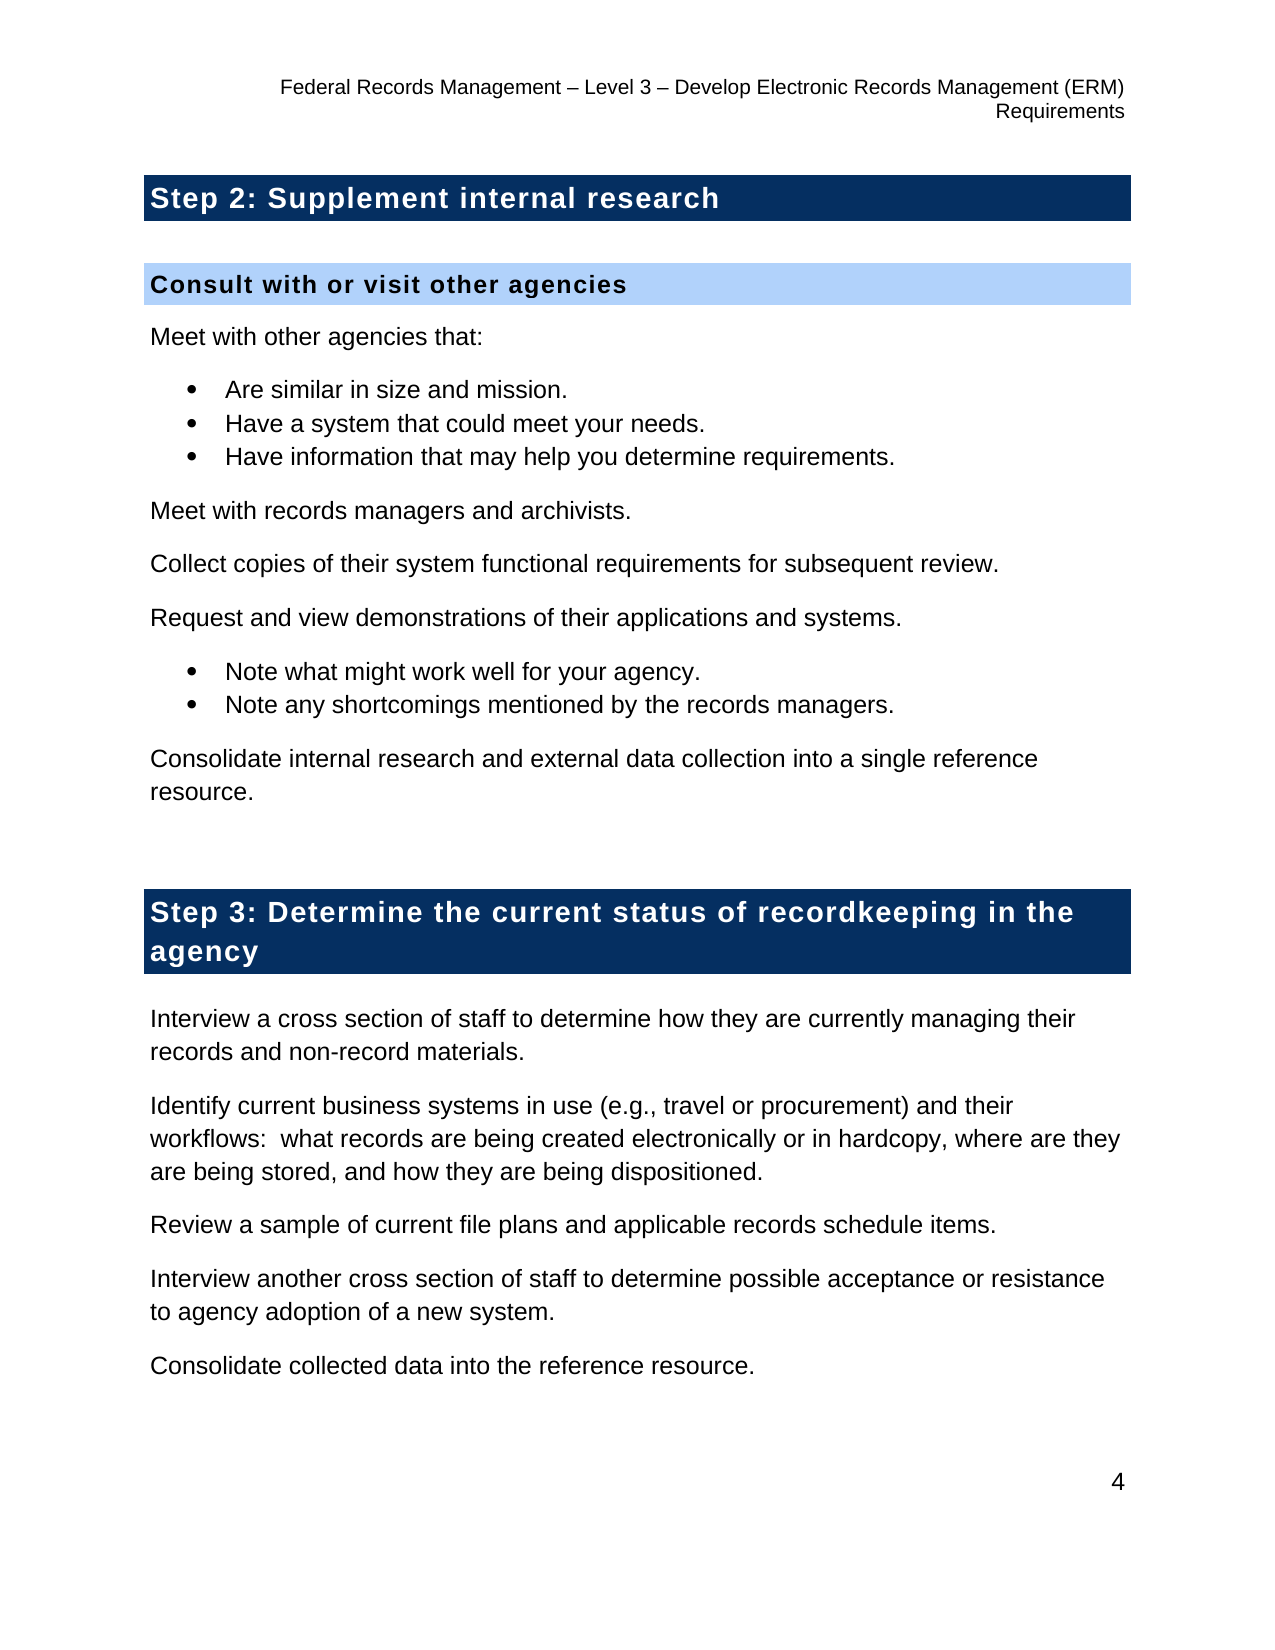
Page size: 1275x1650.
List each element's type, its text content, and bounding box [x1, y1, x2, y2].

subtitle Step 2: Supplement internal research [150, 181, 1125, 215]
list Have information that may help you determine requirements. [187, 442, 1125, 471]
text Collect copies of their system functional requirements for subsequent review. [150, 549, 1125, 578]
list Note any shortcomings mentioned by the records managers. [187, 690, 1125, 719]
text Interview a cross section of staff to determine how they are currently managing their records and non-record materials. [150, 1004, 1125, 1066]
list Are similar in size and mission. [187, 375, 1125, 404]
text Meet with records managers and archivists. [150, 496, 1125, 524]
text Consolidate collected data into the reference resource. [150, 1351, 1125, 1380]
text Interview another cross section of staff to determine possible acceptance or resistance to agency adoption of a new system. [150, 1264, 1125, 1326]
text Identify current business systems in use (e.g., travel or procurement) and their workflows: what records are being created electronically or in hardcopy, where are they are being stored, and how they are being dispositioned. [150, 1091, 1125, 1185]
text Meet with other agencies that: [150, 322, 1125, 350]
text Request and view demonstrations of their applications and systems. [150, 603, 1125, 632]
text Consolidate internal research and external data collection into a single reference resource. [150, 744, 1125, 806]
list Note what might work well for your agency. [187, 657, 1125, 686]
subtitle Step 3: Determine the current status of recordkeeping in the agency [150, 895, 1125, 967]
list Have a system that could meet your needs. [187, 408, 1125, 437]
subtitle Consult with or visit other agencies [150, 270, 1125, 298]
text Review a sample of current file plans and applicable records schedule items. [150, 1211, 1125, 1239]
